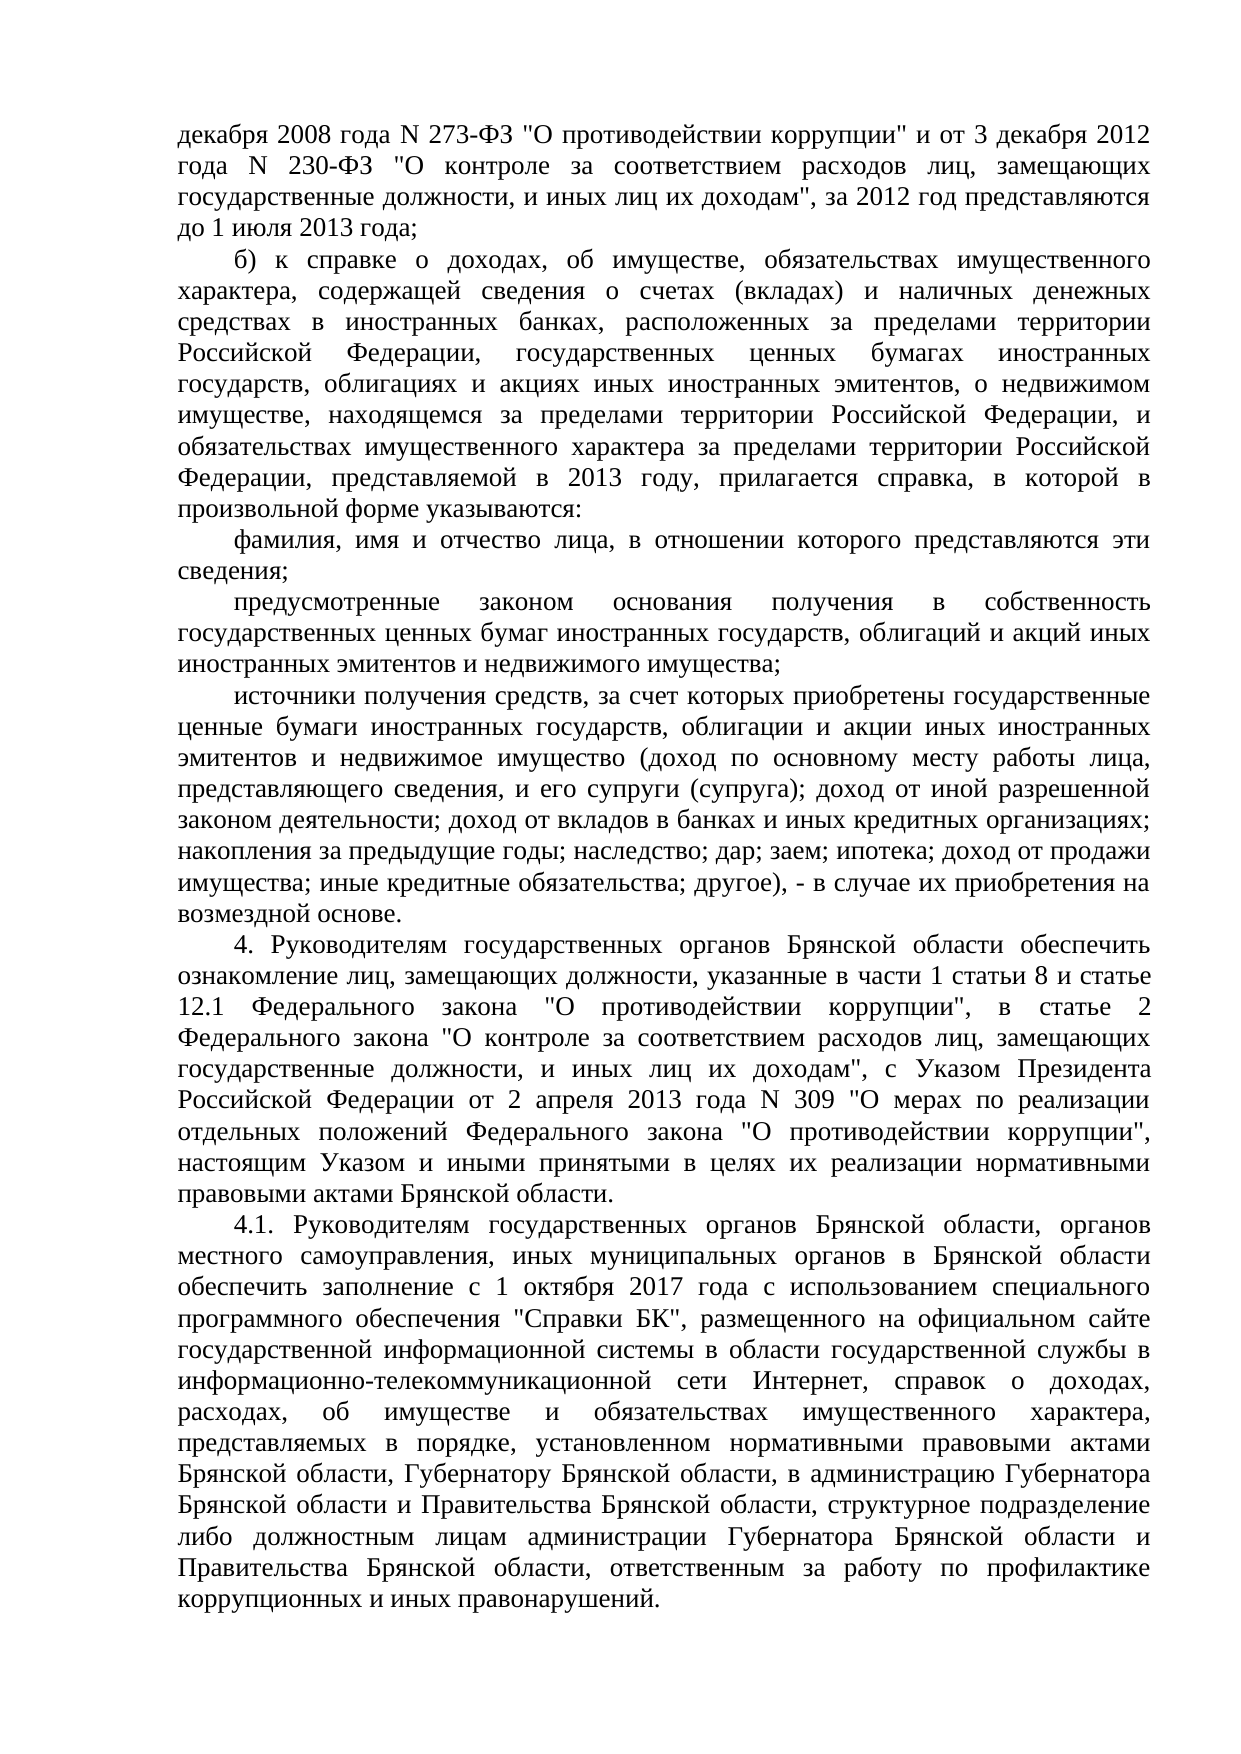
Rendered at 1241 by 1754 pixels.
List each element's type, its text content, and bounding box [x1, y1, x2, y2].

text предусмотренные законом основания получения в собственность государственных ценных бумаг иностранных государств, облигаций и акций иных иностранных эмитентов и недвижимого имущества; [177, 585, 1152, 679]
text б) к справке о доходах, об имуществе, обязательствах имущественного характера, содержащей сведения о счетах (вкладах) и наличных денежных средствах в иностранных банках, расположенных за пределами территории Российской Федерации, государственных ценных бумагах иностранных государств, облигациях и акциях иных иностранных эмитентов, о недвижимом имуществе, находящемся за пределами территории Российской Федерации, и обязательствах имущественного характера за пределами территории Российской Федерации, представляемой в 2013 году, прилагается справка, в которой в произвольной форме указываются: [177, 243, 1152, 523]
text 4. Руководителям государственных органов Брянской области обеспечить ознакомление лиц, замещающих должности, указанные в части 1 статьи 8 и статье 12.1 Федерального закона "О противодействии коррупции", в статье 2 Федерального закона "О контроле за соответствием расходов лиц, замещающих государственные должности, и иных лиц их доходам", с Указом Президента Российской Федерации от 2 апреля 2013 года N 309 "О мерах по реализации отдельных положений Федерального закона "О противодействии коррупции", настоящим Указом и иными принятыми в целях их реализации нормативными правовыми актами Брянской области. [177, 928, 1152, 1208]
text фамилия, имя и отчество лица, в отношении которого представляются эти сведения; [177, 523, 1152, 585]
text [177, 118, 1152, 243]
text источники получения средств, за счет которых приобретены государственные ценные бумаги иностранных государств, облигации и акции иных иностранных эмитентов и недвижимое имущество (доход по основному месту работы лица, представляющего сведения, и его супруги (супруга); доход от иной разрешенной законом деятельности; доход от вкладов в банках и иных кредитных организациях; накопления за предыдущие годы; наследство; дар; заем; ипотека; доход от продажи имущества; иные кредитные обязательства; другое), - в случае их приобретения на возмездной основе. [177, 679, 1152, 928]
text 4.1. Руководителям государственных органов Брянской области, органов местного самоуправления, иных муниципальных органов в Брянской области обеспечить заполнение с 1 октября 2017 года с использованием специального программного обеспечения "Справки БК", размещенного на официальном сайте государственной информационной системы в области государственной службы в информационно-телекоммуникационной сети Интернет, справок о доходах, расходах, об имуществе и обязательствах имущественного характера, представляемых в порядке, установленном нормативными правовыми актами Брянской области, Губернатору Брянской области, в администрацию Губернатора Брянской области и Правительства Брянской области, структурное подразделение либо должностным лицам администрации Губернатора Брянской области и Правительства Брянской области, ответственным за работу по профилактике коррупционных и иных правонарушений. [177, 1208, 1152, 1613]
